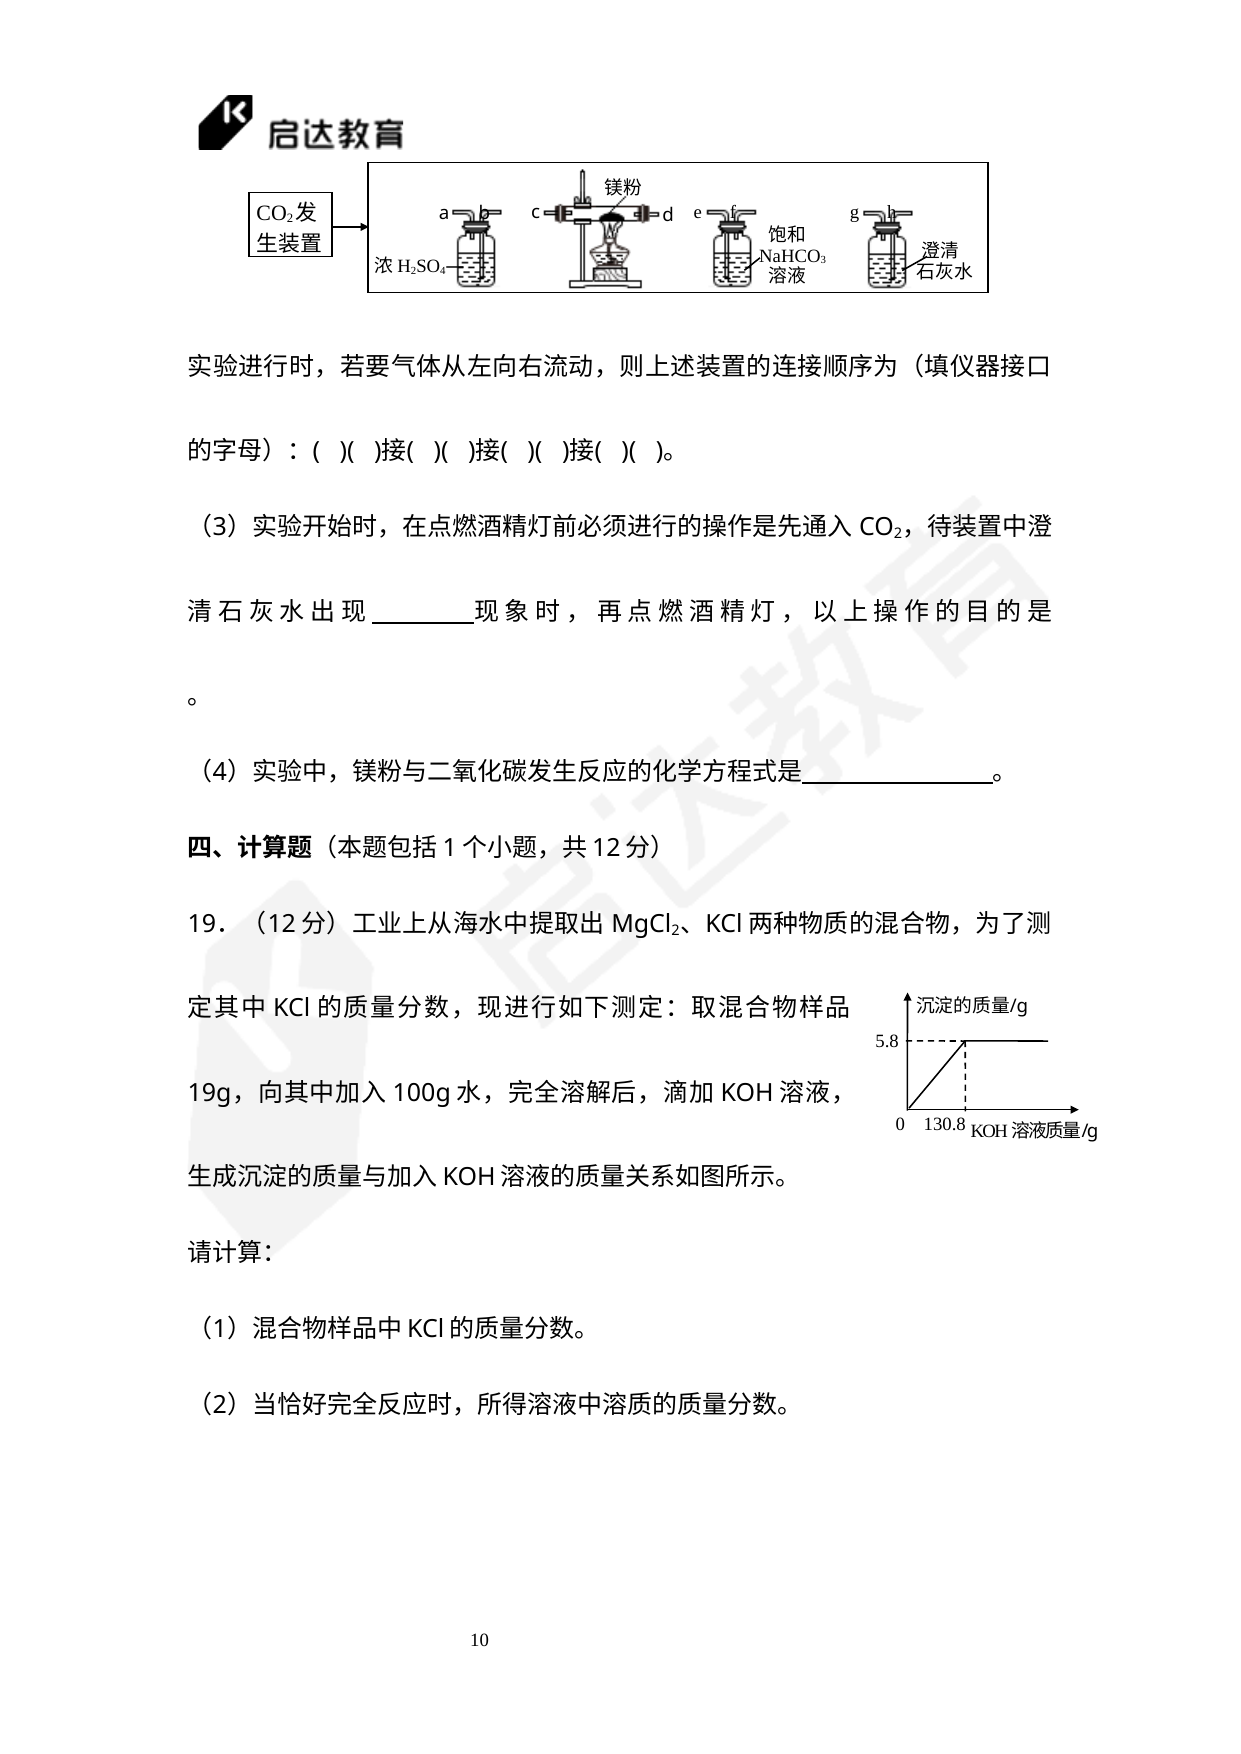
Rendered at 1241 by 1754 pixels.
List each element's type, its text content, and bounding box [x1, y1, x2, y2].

picture [704, 207, 758, 289]
text （1）混合物样品中KCl的质量分数。 [187, 1294, 1053, 1359]
text 请计算： [187, 1218, 1053, 1283]
text 实验进行时，若要气体从左向右流动，则上述装置的连接顺序为（填仪器接口的字母）：( )( )接( )( )接( )( )接( )( )。 [187, 332, 1053, 481]
text （4）实验中，镁粉与二氧化碳发生反应的化学方程式是 。 [187, 737, 1053, 802]
picture [451, 207, 505, 289]
picture [198, 95, 404, 150]
text 19．（12分）工业上从海水中提取出MgCl2、KCl两种物质的混合物，为了测定其中KCl的质量分数，现进行如下测定：取混合物样品19g，向其中加入100g水，完全溶解后，滴加KOH溶液，生成沉淀的质量与加入KOH溶液的质量关系如图所示。 [187, 889, 1053, 1207]
text 四、计算题（本题包括1个小题，共12分） [187, 813, 1053, 878]
picture [862, 208, 916, 290]
picture [541, 168, 661, 290]
text （2）当恰好完全反应时，所得溶液中溶质的质量分数。 [187, 1370, 1053, 1435]
text （3）实验开始时，在点燃酒精灯前必须进行的操作是先通入CO2，待装置中澄清石灰水出现 现象时，再点燃酒精灯，以上操作的目的是 。 [187, 492, 1053, 726]
